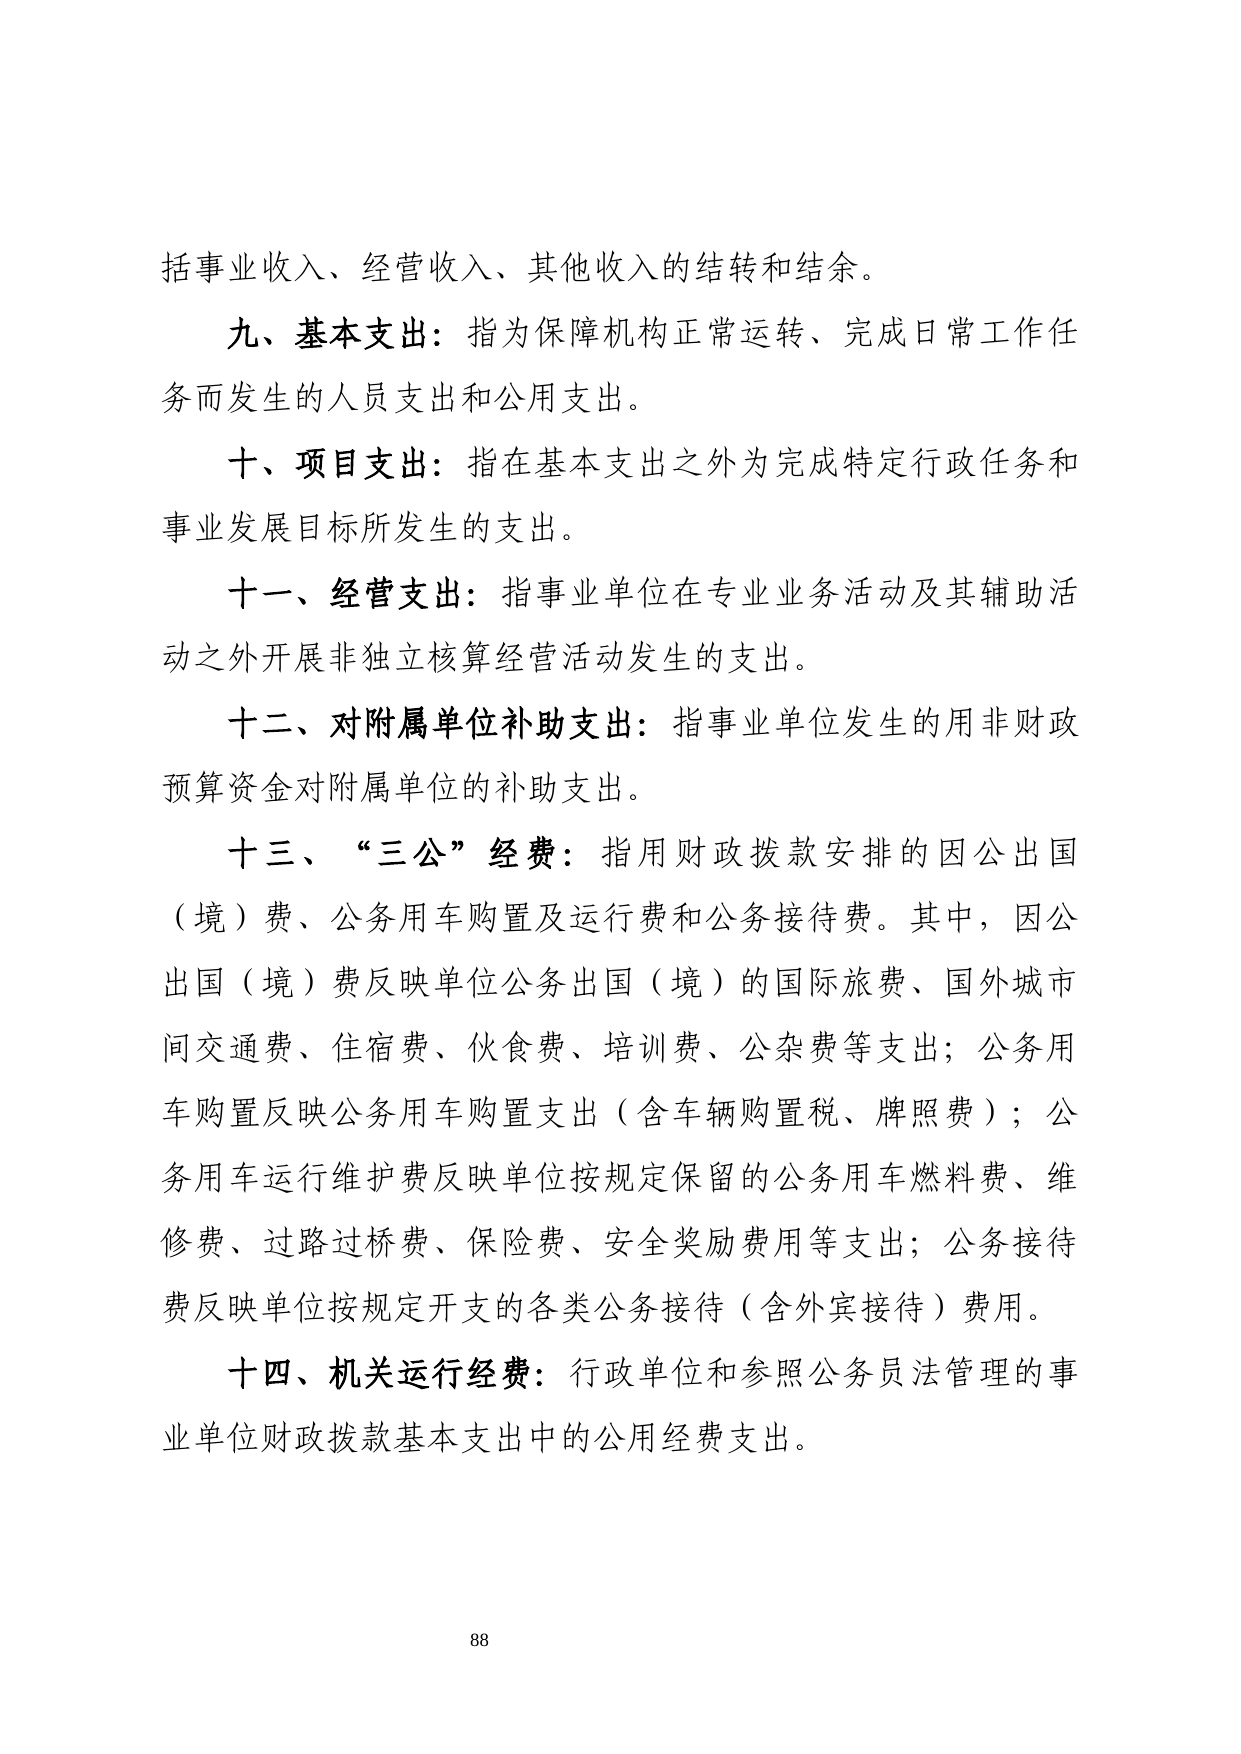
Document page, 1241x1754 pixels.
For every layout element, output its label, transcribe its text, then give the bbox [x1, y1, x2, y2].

text 十四、机关运行经费：行政单位和参照公务员法管理的事业单位财政拨款基本支出中的公用经费支出。 [159, 1338, 1081, 1468]
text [159, 233, 1081, 298]
text 十二、对附属单位补助支出：指事业单位发生的用非财政预算资金对附属单位的补助支出。 [159, 688, 1081, 818]
text 九、基本支出：指为保障机构正常运转、完成日常工作任务而发生的人员支出和公用支出。 [159, 298, 1081, 428]
text 十三、“三公”经费：指用财政拨款安排的因公出国（境）费、公务用车购置及运行费和公务接待费。其中，因公出国（境）费反映单位公务出国（境）的国际旅费、国外城市间交通费、住宿费、伙食费、培训费、公杂费等支出；公务用车购置反映公务用车购置支出（含车辆购置税、牌照费）；公务用车运行维护费反映单位按规定保留的公务用车燃料费、维修费、过路过桥费、保险费、安全奖励费用等支出；公务接待费反映单位按规定开支的各类公务接待（含外宾接待）费用。 [159, 818, 1081, 1338]
text 十、项目支出：指在基本支出之外为完成特定行政任务和事业发展目标所发生的支出。 [159, 428, 1081, 558]
text 十一、经营支出：指事业单位在专业业务活动及其辅助活动之外开展非独立核算经营活动发生的支出。 [159, 558, 1081, 688]
